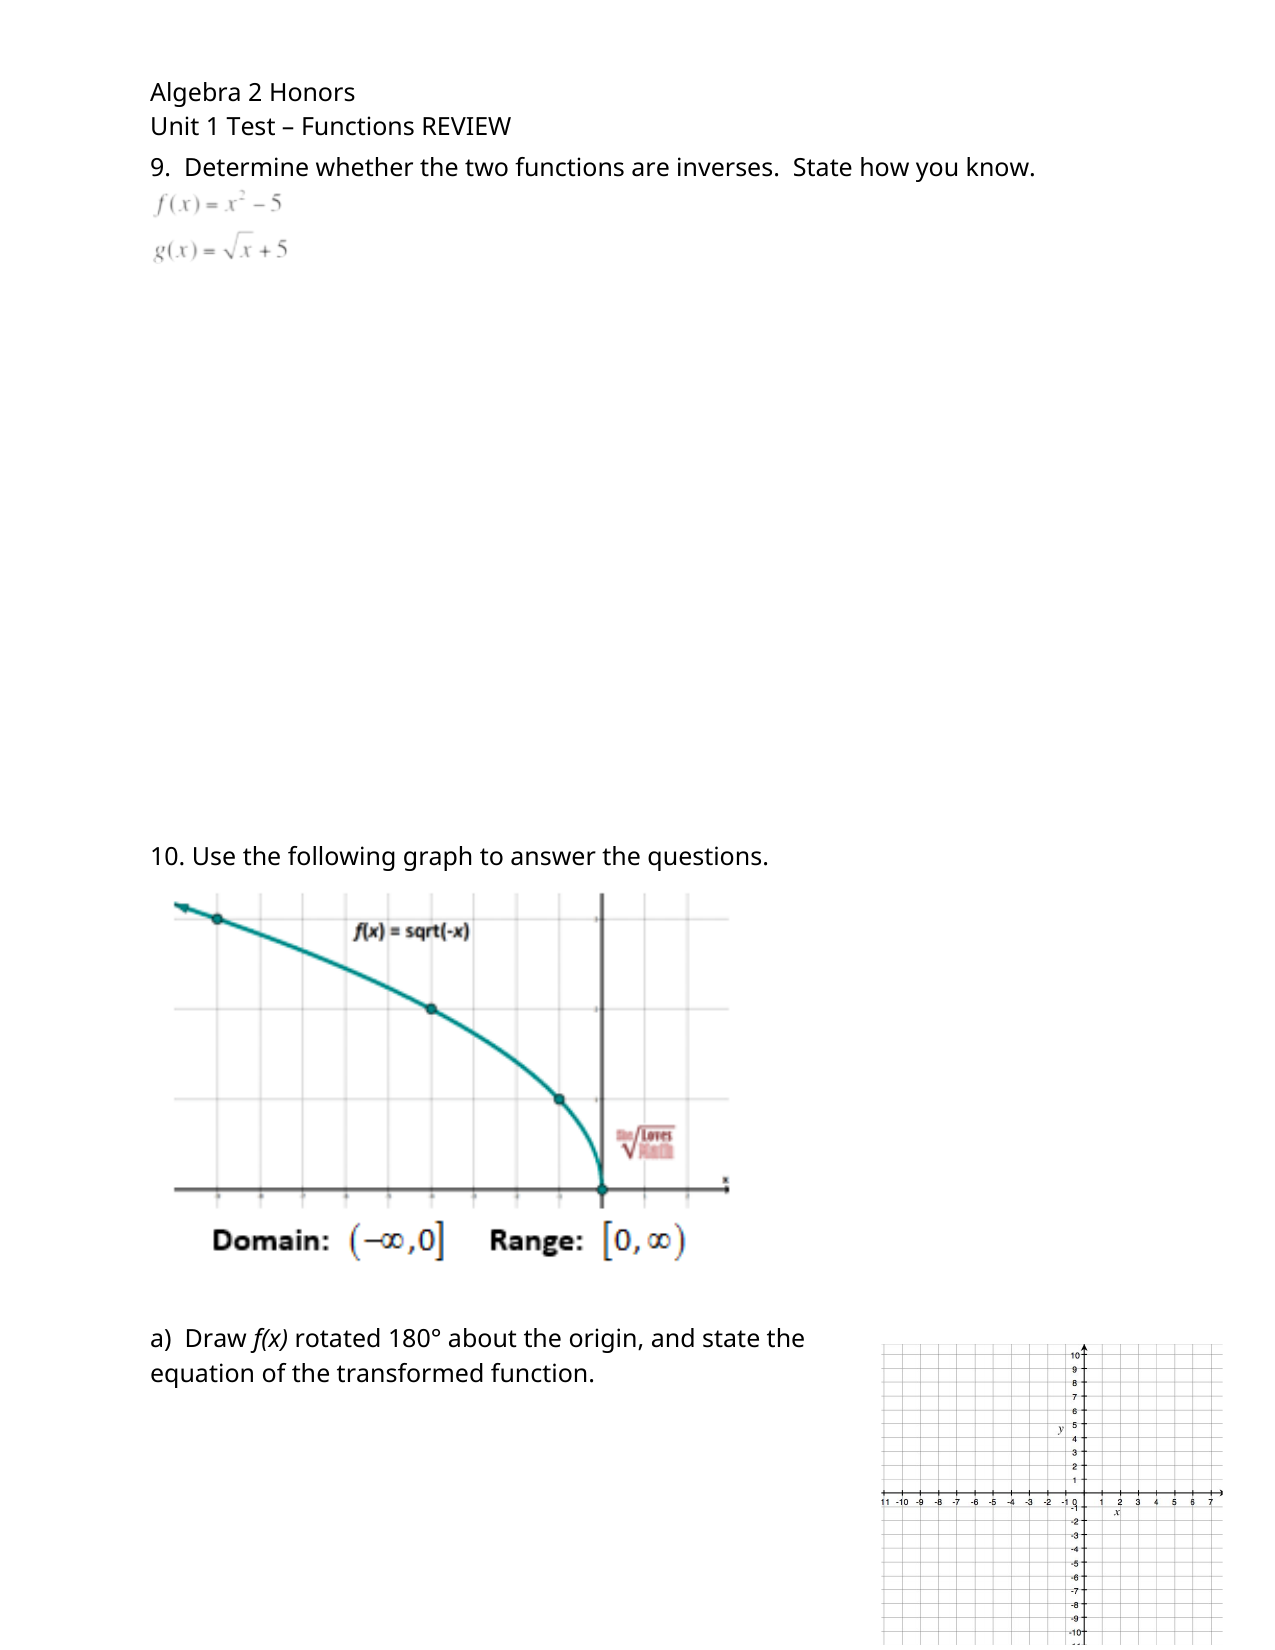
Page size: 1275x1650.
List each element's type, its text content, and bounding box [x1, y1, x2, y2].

picture [156, 873, 740, 1280]
text 9. Determine whether the two functions are inverses. State how you know. [150, 150, 1125, 265]
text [150, 1287, 1125, 1491]
picture [881, 1344, 1223, 1645]
